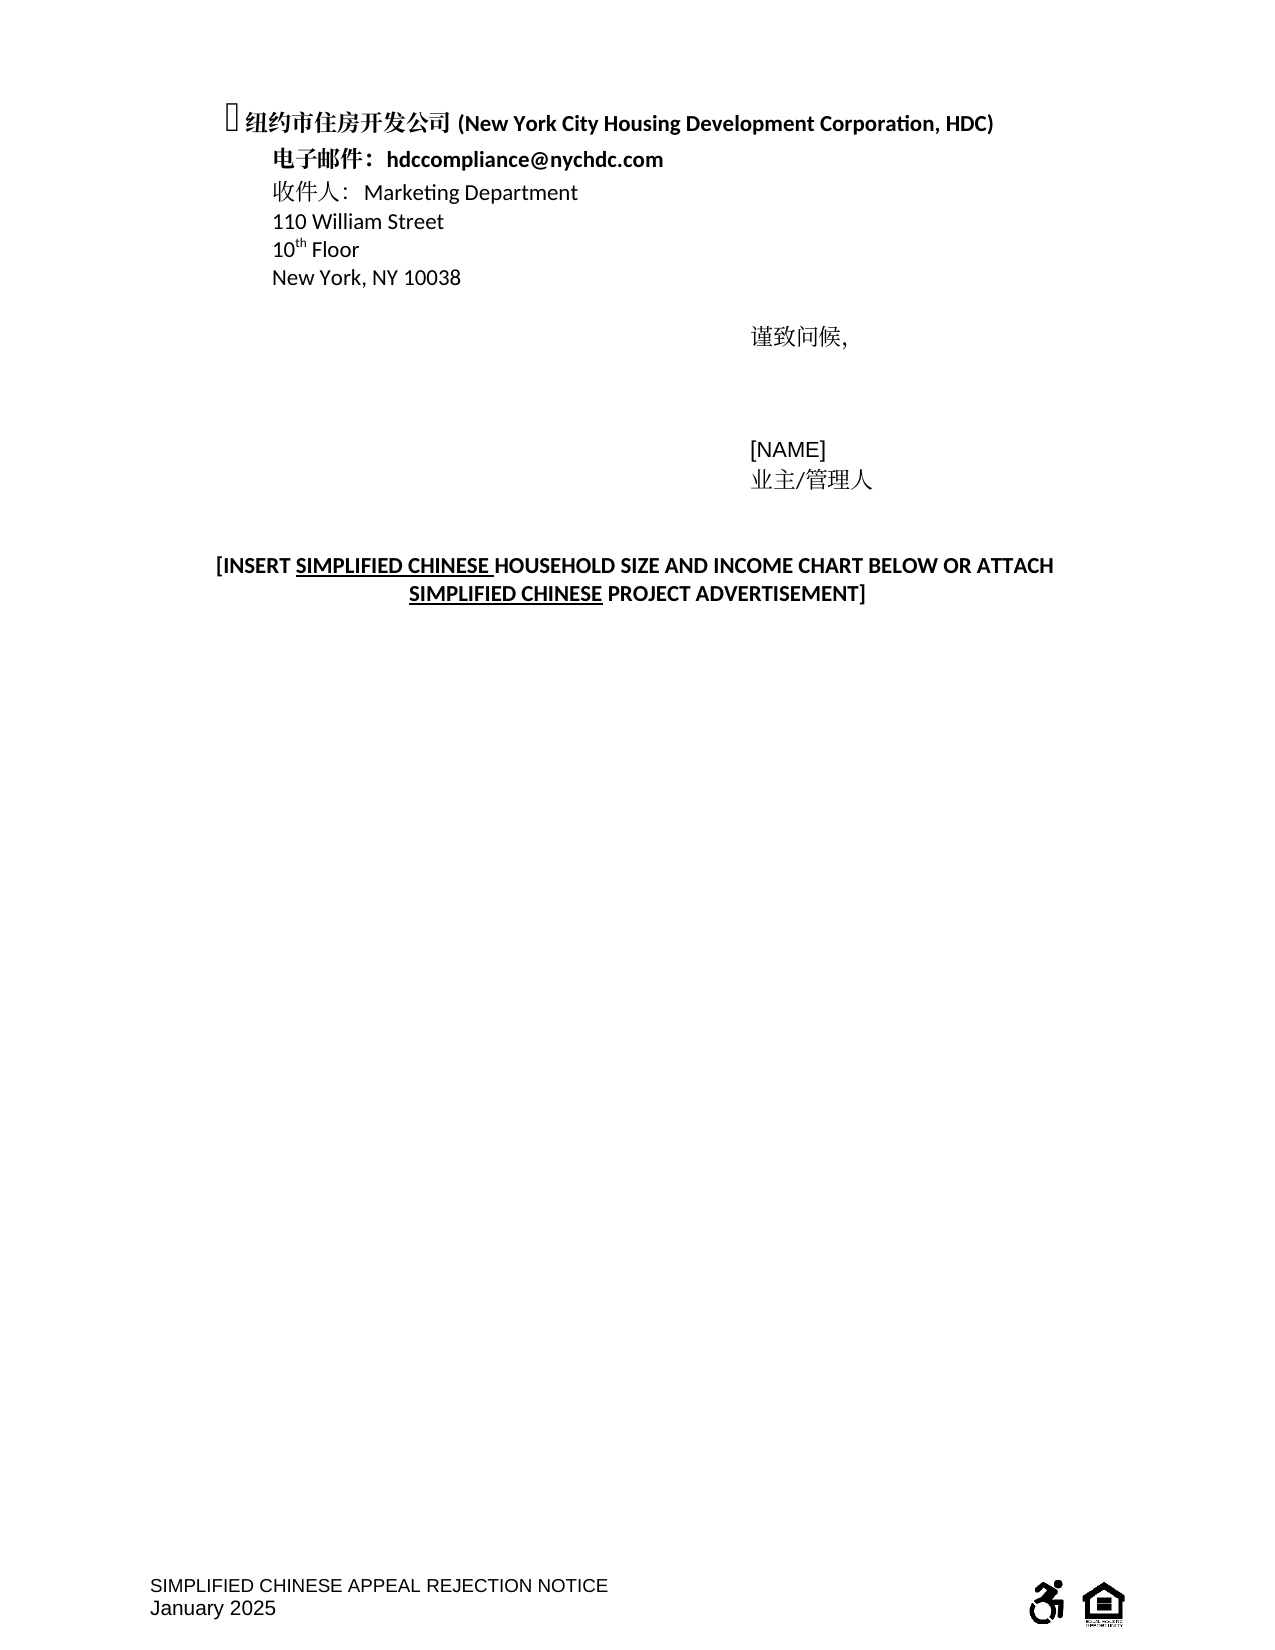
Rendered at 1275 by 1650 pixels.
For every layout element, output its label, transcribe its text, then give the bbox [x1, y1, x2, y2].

text 谨致问候， [150, 319, 1125, 352]
text [NAME] [750, 436, 1125, 462]
text 纽约市住房开发公司 (New York City Housing Development Corporation, HDC) [225, 103, 1125, 141]
text 业主/管理人 [750, 462, 1125, 495]
picture [1029, 1578, 1069, 1624]
text 收件人：Marketing Department [272, 174, 1125, 207]
picture [1082, 1581, 1125, 1627]
text [INSERT SIMPLIFIED CHINESE HOUSEHOLD SIZE AND INCOME CHART BELOW OR ATTACH SIMPLIFIED CHINESE PROJECT ADVERTISEMENT] [150, 551, 1125, 607]
text 10th Floor [272, 235, 1125, 263]
text 电子邮件：hdccompliance@nychdc.com [272, 141, 1125, 174]
text New York, NY 10038 [272, 263, 1125, 291]
text 110 William Street [272, 207, 1125, 235]
